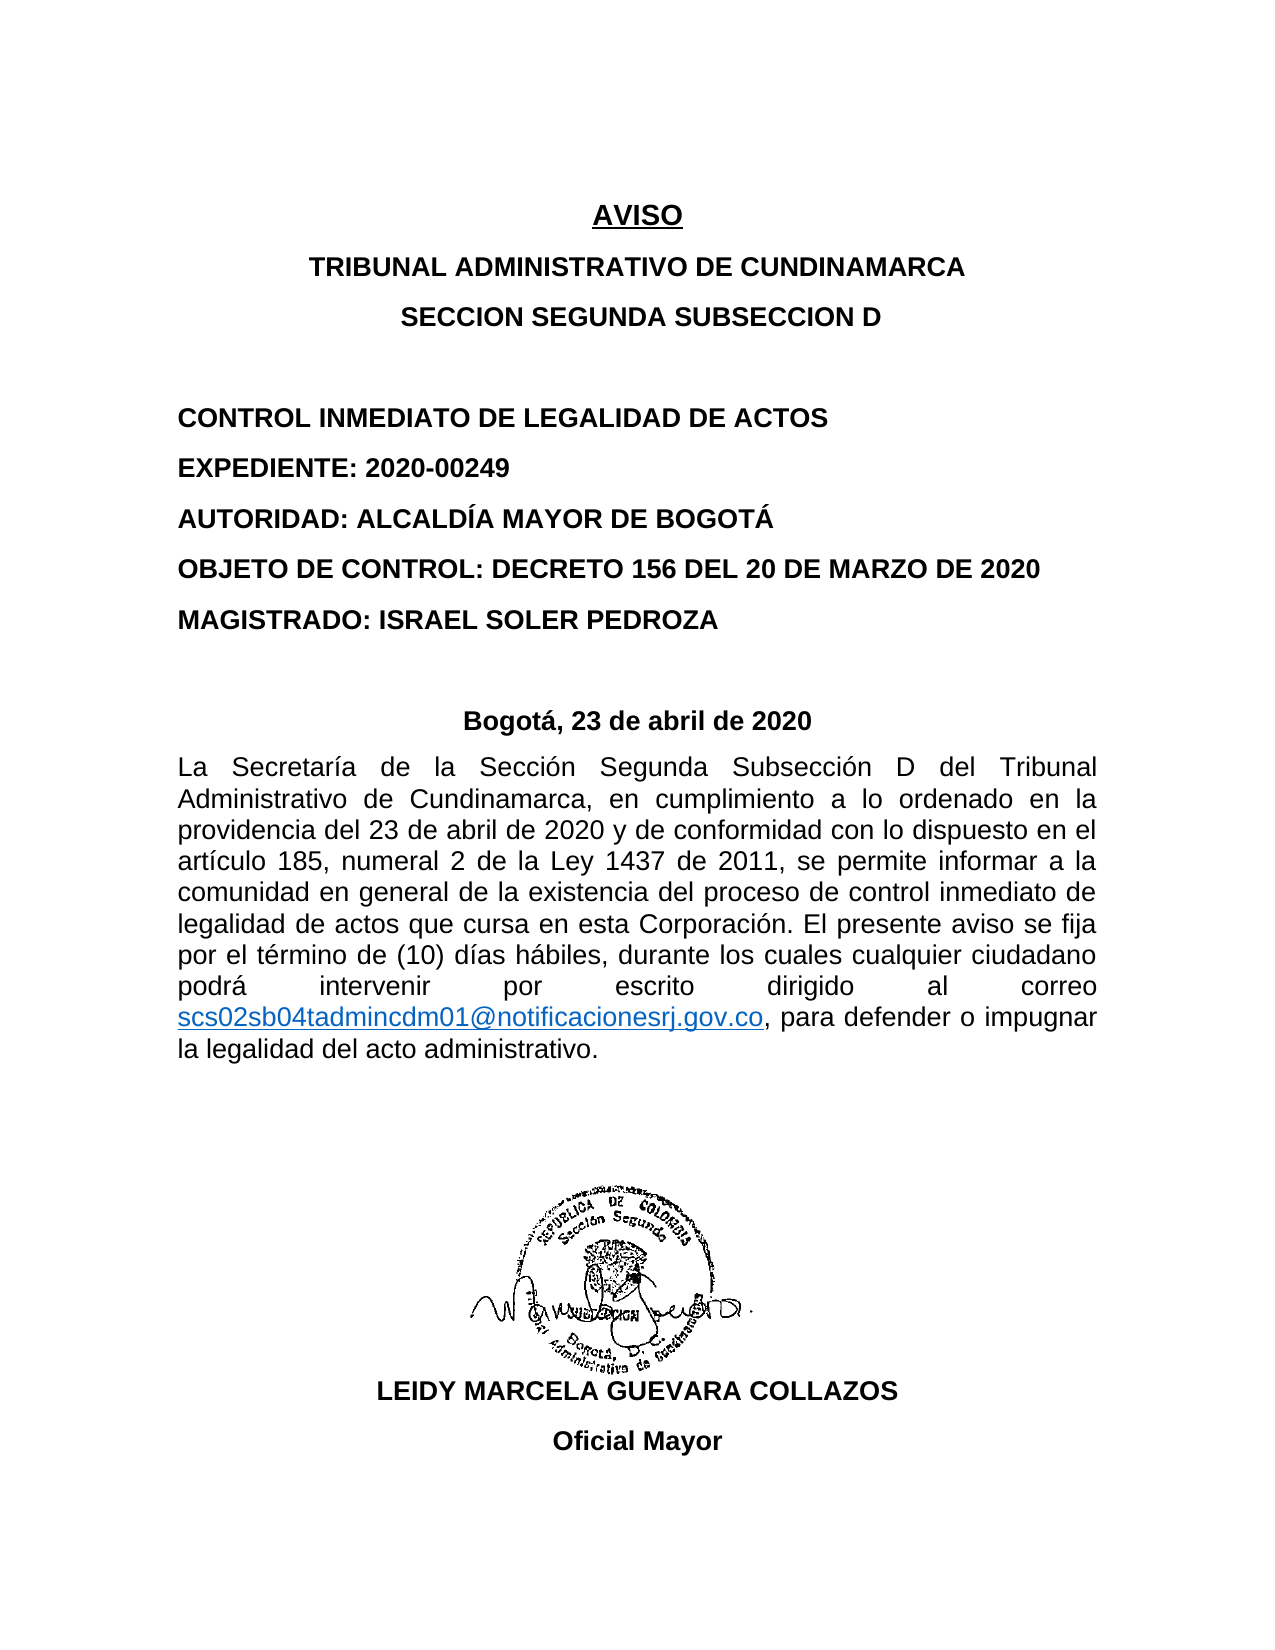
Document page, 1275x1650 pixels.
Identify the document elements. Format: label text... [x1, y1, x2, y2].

text Bogotá, 23 de abril de 2020 [177, 704, 1098, 736]
text TRIBUNAL ADMINISTRATIVO DE CUNDINAMARCA [177, 251, 1098, 282]
text AVISO [177, 198, 1098, 232]
text SECCION SEGUNDA SUBSECCION D [177, 301, 1098, 332]
text LEIDY MARCELA GUEVARA COLLAZOS [177, 1375, 1098, 1406]
text La Secretaría de la Sección Segunda Subsección D del Tribunal Administrativo de Cundinamarca, en cumplimiento a lo ordenado en la providencia del 23 de abril de 2020 y de conformidad con lo dispuesto en el artículo 185, numeral 2 de la Ley 1437 de 2011, se permite informar a la comunidad en general de la existencia del proceso de control inmediato de legalidad de actos que cursa en esta Corporación. El presente aviso se fija por el término de (10) días hábiles, durante los cuales cualquier ciudadano podrá intervenir por escrito dirigido al correo scs02sb04tadmincdm01@notificacionesrj.gov.co, para defender o impugnar la legalidad del acto administrativo. [177, 751, 1098, 1064]
text EXPEDIENTE: 2020-00249 [177, 452, 1098, 484]
text Oficial Mayor [177, 1425, 1098, 1457]
text AUTORIDAD: ALCALDÍA MAYOR DE BOGOTÁ [177, 503, 1152, 534]
picture [456, 1165, 762, 1375]
text MAGISTRADO: ISRAEL SOLER PEDROZA [177, 604, 1098, 635]
text CONTROL INMEDIATO DE LEGALIDAD DE ACTOS [177, 402, 1098, 433]
text OBJETO DE CONTROL: DECRETO 156 DEL 20 DE MARZO DE 2020 [177, 553, 1098, 584]
